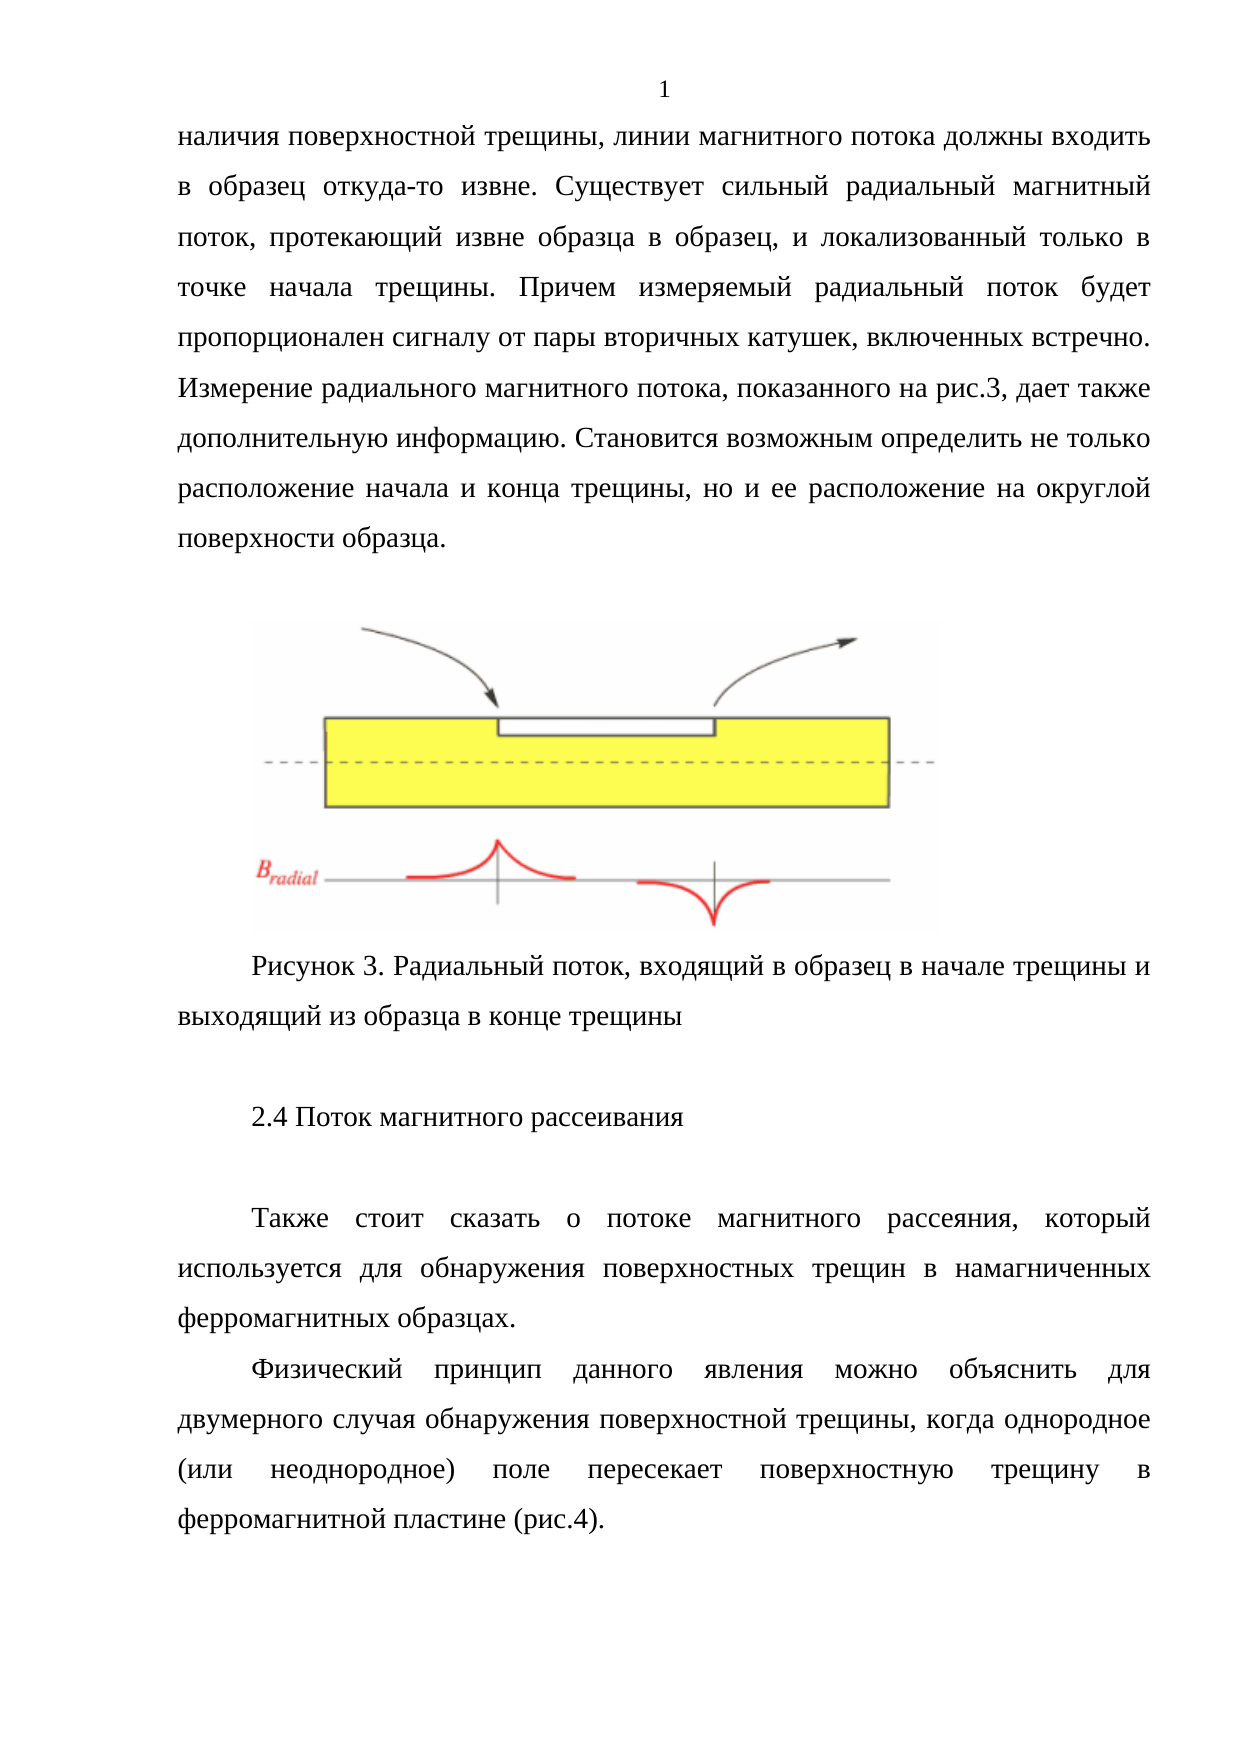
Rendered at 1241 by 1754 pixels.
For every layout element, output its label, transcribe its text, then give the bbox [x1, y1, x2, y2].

picture [251, 621, 941, 934]
text 2.4 Поток магнитного рассеивания [177, 1099, 1152, 1133]
text Также стоит сказать о потоке магнитного рассеяния, который используется для обнаружения поверхностных трещин в намагниченных ферромагнитных образцах. [177, 1200, 1152, 1334]
text Рисунок 3. Радиальный поток, входящий в образец в начале трещины и выходящий из образца в конце трещины [177, 948, 1152, 1032]
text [177, 118, 1152, 554]
text Физический принцип данного явления можно объяснить для двумерного случая обнаружения поверхностной трещины, когда однородное (или неоднородное) поле пересекает поверхностную трещину в ферромагнитной пластине (рис.4). [177, 1351, 1152, 1535]
